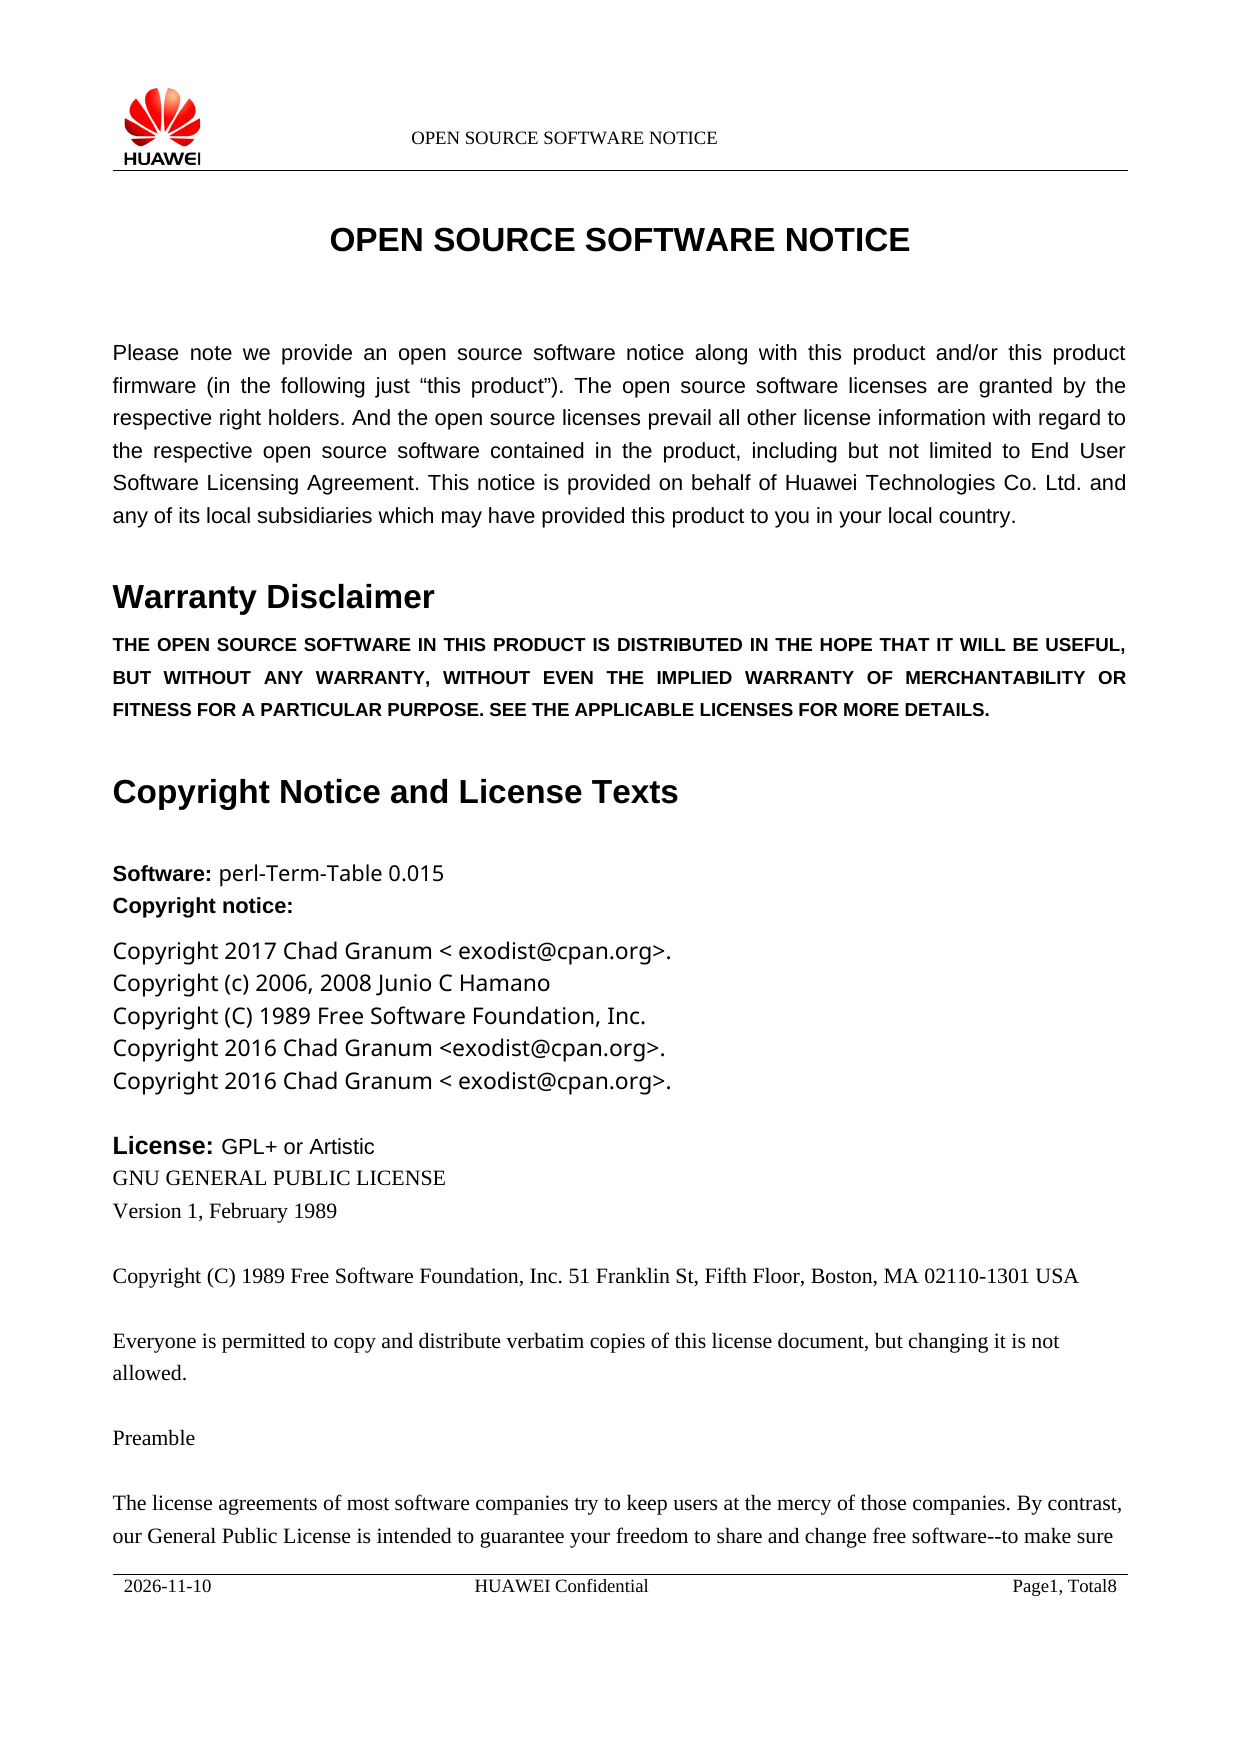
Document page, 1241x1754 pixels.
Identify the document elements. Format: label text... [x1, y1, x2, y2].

text Copyright notice: [112, 889, 1128, 921]
text Copyright Notice and License Texts [112, 759, 1128, 824]
picture [124, 88, 201, 165]
text The open source software in this product is distributed in the hope that it will be useful, but WITHOUT ANY WARRANTY, without even the implied warranty of MERCHANTABILITY or FITNESS FOR A PARTICULAR PURPOSE. See the applicable licenses for more details. [112, 629, 1128, 726]
title Software: perl-Term-Table 0.015 [112, 856, 1128, 889]
text License: GPL+ or Artistic [112, 1129, 1128, 1161]
text OPEN SOURCE SOFTWARE NOTICE [112, 206, 1128, 271]
text Warranty Disclaimer [112, 564, 1128, 629]
text Copyright 2017 Chad Granum < exodist@cpan.org>. Copyright (c) 2006, 2008 Junio C Hamano Copyright (C) 1989 Free Software Foundation, Inc. Copyright 2016 Chad Granum <exodist@cpan.org>. Copyright 2016 Chad Granum < exodist@cpan.org>. [112, 934, 1128, 1129]
text Please note we provide an open source software notice along with this product and/or this product firmware (in the following just “this product”). The open source software licenses are granted by the respective right holders. And the open source licenses prevail all other license information with regard to the respective open source software contained in the product, including but not limited to End User Software Licensing Agreement. This notice is provided on behalf of Huawei Technologies Co. Ltd. and any of its local subsidiaries which may have provided this product to you in your local country. [112, 336, 1128, 531]
